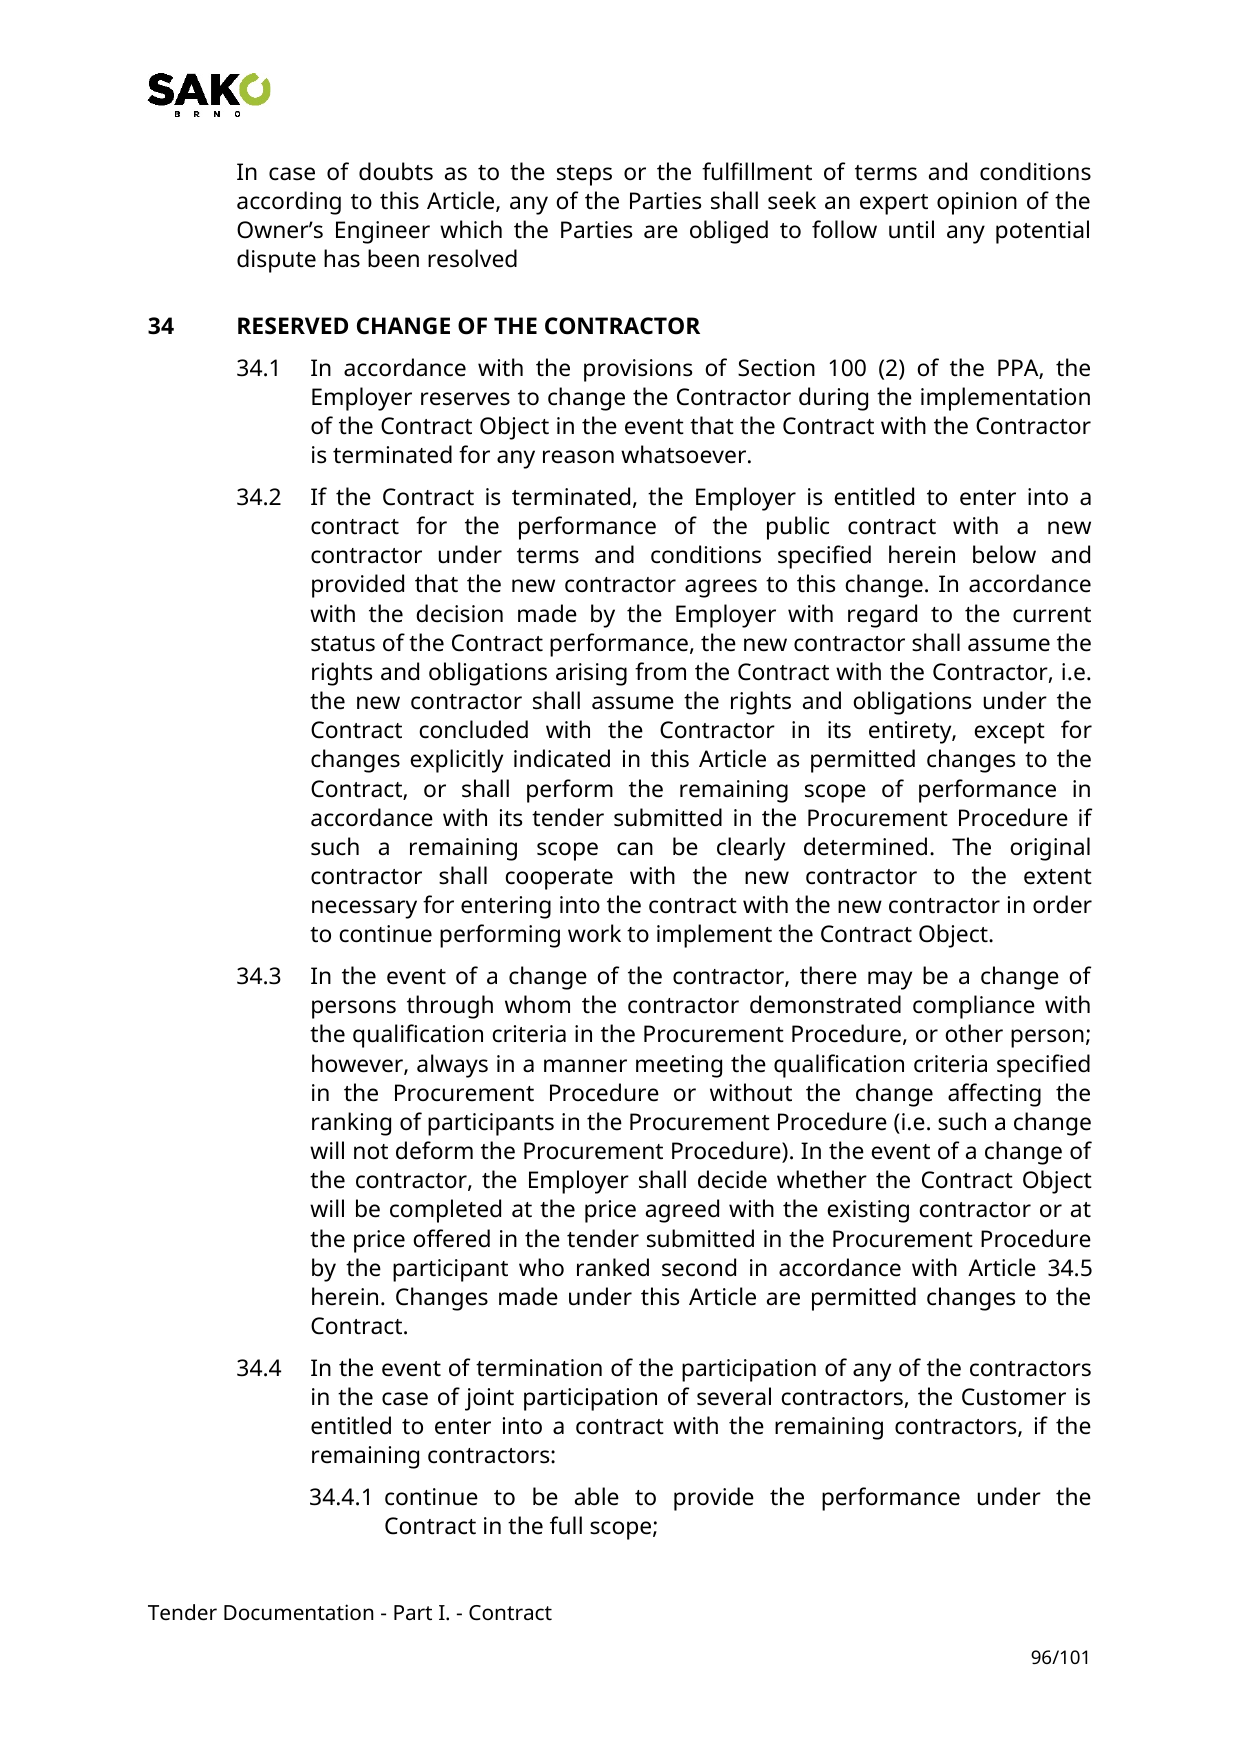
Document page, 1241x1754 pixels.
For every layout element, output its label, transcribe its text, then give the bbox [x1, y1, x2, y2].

list continue to be able to provide the performance under the Contract in the full scope; [309, 1482, 1093, 1540]
list In accordance with the provisions of Section 100 (2) of the PPA, the Employer reserves to change the Contractor during the implementation of the Contract Object in the event that the Contract with the Contractor is terminated for any reason whatsoever. [236, 353, 1093, 469]
list In the event of a change of the contractor, there may be a change of persons through whom the contractor demonstrated compliance with the qualification criteria in the Procurement Procedure, or other person; however, always in a manner meeting the qualification criteria specified in the Procurement Procedure or without the change affecting the ranking of participants in the Procurement Procedure (i.e. such a change will not deform the Procurement Procedure). In the event of a change of the contractor, the Employer shall decide whether the Contract Object will be completed at the price agreed with the existing contractor or at the price offered in the tender submitted in the Procurement Procedure by the participant who ranked second in accordance with Article 34.5 herein. Changes made under this Article are permitted changes to the Contract. [236, 961, 1093, 1340]
list RESERVED CHANGE OF THE CONTRACTOR [148, 311, 1093, 340]
picture [147, 73, 271, 117]
list If the Contract is terminated, the Employer is entitled to enter into a contract for the performance of the public contract with a new contractor under terms and conditions specified herein below and provided that the new contractor agrees to this change. In accordance with the decision made by the Employer with regard to the current status of the Contract performance, the new contractor shall assume the rights and obligations arising from the Contract with the Contractor, i.e. the new contractor shall assume the rights and obligations under the Contract concluded with the Contractor in its entirety, except for changes explicitly indicated in this Article as permitted changes to the Contract, or shall perform the remaining scope of performance in accordance with its tender submitted in the Procurement Procedure if such a remaining scope can be clearly determined. The original contractor shall cooperate with the new contractor to the extent necessary for entering into the contract with the new contractor in order to continue performing work to implement the Contract Object. [236, 482, 1093, 949]
list In the event of termination of the participation of any of the contractors in the case of joint participation of several contractors, the Customer is entitled to enter into a contract with the remaining contractors, if the remaining contractors: [236, 1353, 1093, 1469]
text In case of doubts as to the steps or the fulfillment of terms and conditions according to this Article, any of the Parties shall seek an expert opinion of the Owner’s Engineer which the Parties are obliged to follow until any potential dispute has been resolved [236, 157, 1093, 274]
